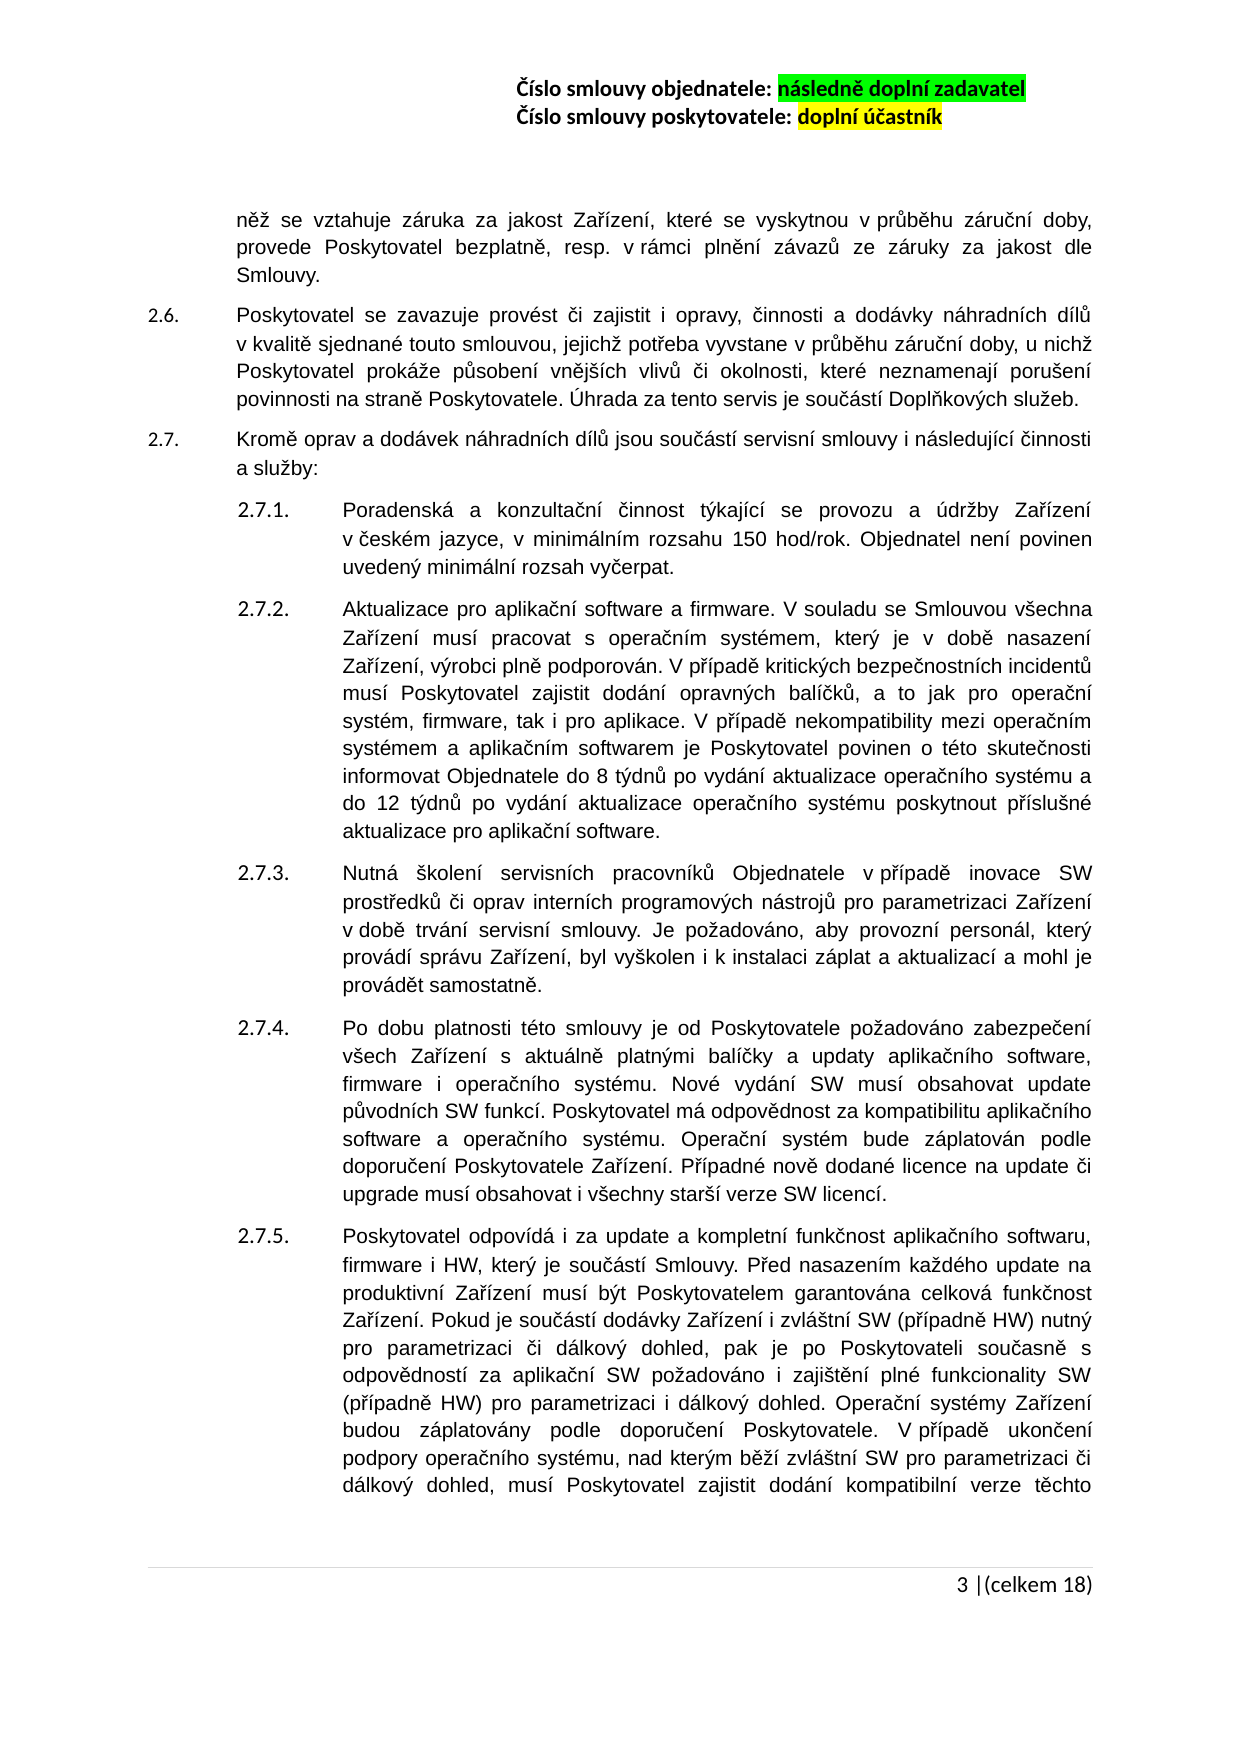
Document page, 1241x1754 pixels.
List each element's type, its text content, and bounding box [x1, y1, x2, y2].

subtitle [148, 207, 1093, 286]
subtitle Poskytovatel se zavazuje provést či zajistit i opravy, činnosti a dodávky náhradních dílů v kvalitě sjednané touto smlouvou, jejichž potřeba vyvstane v průběhu záruční doby, u nichž Poskytovatel prokáže působení vnějších vlivů či okolnosti, které neznamenají porušení povinnosti na straně Poskytovatele. Úhrada za tento servis je součástí Doplňkových služeb. [148, 302, 1093, 410]
subtitle Po dobu platnosti této smlouvy je od Poskytovatele požadováno zabezpečení všech Zařízení s aktuálně platnými balíčky a updaty aplikačního software, firmware i operačního systému. Nové vydání SW musí obsahovat update původních SW funkcí. Poskytovatel má odpovědnost za kompatibilitu aplikačního software a operačního systému. Operační systém bude záplatován podle doporučení Poskytovatele Zařízení. Případné nově dodané licence na update či upgrade musí obsahovat i všechny starší verze SW licencí. [289, 1013, 1093, 1206]
subtitle Kromě oprav a dodávek náhradních dílů jsou součástí servisní smlouvy i následující činnosti a služby: [148, 426, 1093, 479]
subtitle Aktualizace pro aplikační software a firmware. V souladu se Smlouvou všechna Zařízení musí pracovat s operačním systémem, který je v době nasazení Zařízení, výrobci plně podporován. V případě kritických bezpečnostních incidentů musí Poskytovatel zajistit dodání opravných balíčků, a to jak pro operační systém, firmware, tak i pro aplikace. V případě nekompatibility mezi operačním systémem a aplikačním softwarem je Poskytovatel povinen o této skutečnosti informovat Objednatele do 8 týdnů po vydání aktualizace operačního systému a do 12 týdnů po vydání aktualizace operačního systému poskytnout příslušné aktualizace pro aplikační software. [289, 594, 1093, 842]
subtitle Nutná školení servisních pracovníků Objednatele v případě inovace SW prostředků či oprav interních programových nástrojů pro parametrizaci Zařízení v době trvání servisní smlouvy. Je požadováno, aby provozní personál, který provádí správu Zařízení, byl vyškolen i k instalaci záplat a aktualizací a mohl je provádět samostatně. [289, 858, 1093, 997]
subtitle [289, 1222, 1093, 1497]
subtitle Poradenská a konzultační činnost týkající se provozu a údržby Zařízení v českém jazyce, v minimálním rozsahu 150 hod/rok. Objednatel není povinen uvedený minimální rozsah vyčerpat. [289, 495, 1093, 578]
